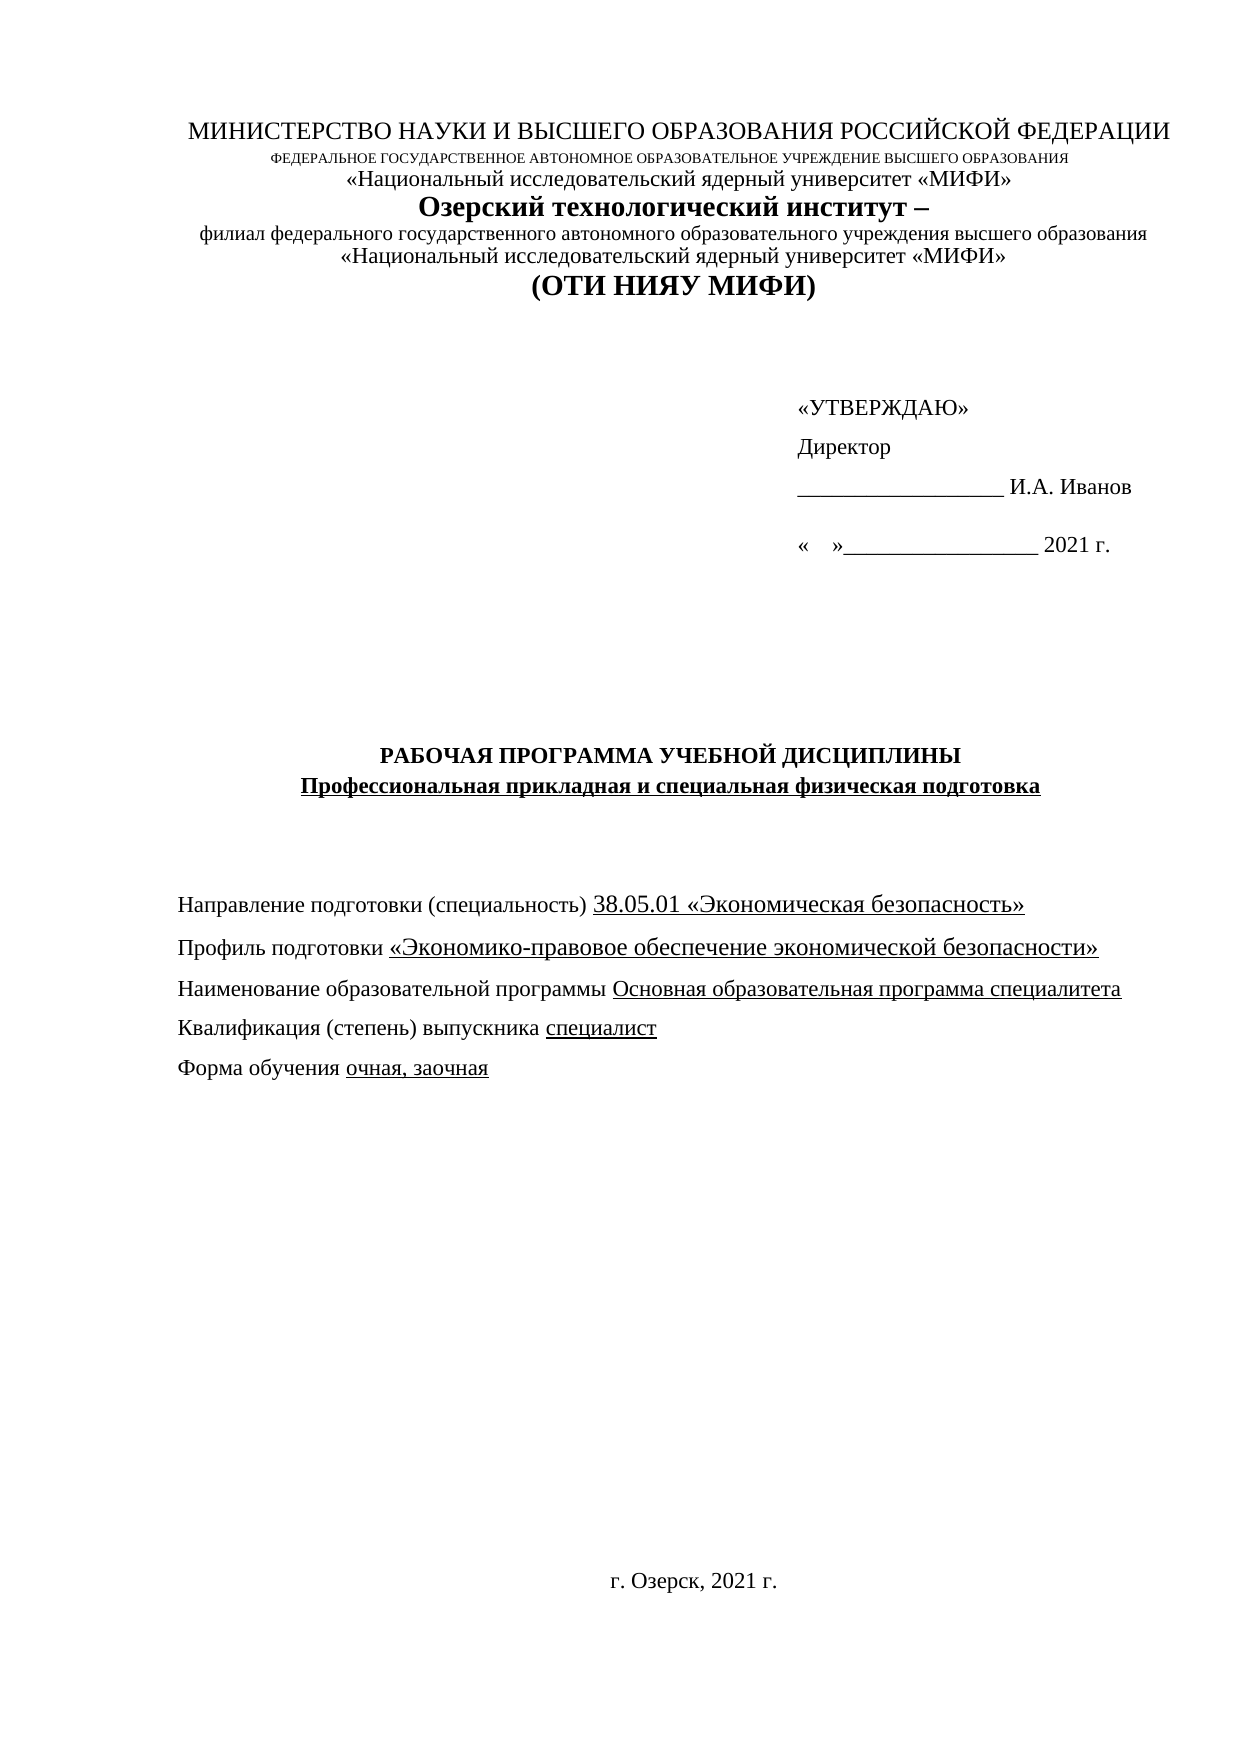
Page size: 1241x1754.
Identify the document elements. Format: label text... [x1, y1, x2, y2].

text Направление подготовки (специальность) 38.05.01 «Экономическая безопасность» [177, 889, 1164, 917]
text Профиль подготовки «Экономико-правовое обеспечение экономической безопасности» [177, 932, 1164, 961]
text Профессиональная прикладная и специальная физическая подготовка [177, 772, 1164, 799]
table_cell Озерский технологический институт – [166, 191, 1181, 222]
table_cell филиал федерального государственного автономного образовательного учреждения высшего образования «Национальный исследовательский ядерный университет «МИФИ» [166, 222, 1181, 268]
text г. Озерск, 2021 г. [177, 1567, 1152, 1593]
table_cell «Национальный исследовательский ядерный университет «МИФИ» [166, 168, 1181, 191]
text «…»_________________ 2021 г. [797, 531, 1152, 557]
text «УТВЕРЖДАЮ» [797, 394, 1152, 420]
text Квалификация (степень) выпускника специалист [177, 1014, 1164, 1041]
text __________________ И.А. Иванов [797, 473, 1152, 499]
text Наименование образовательной программы Основная образовательная программа специалитета [177, 975, 1164, 1001]
table_header МИНИСТЕРСТВО НАУКИ И ВЫСШЕГО ОБРАЗОВАНИЯ РОССИЙСКОЙ ФЕДЕРАЦИИ ФЕДЕРАЛЬНОЕ ГОСУДАРСТВЕННОЕ АВТОНОМНОЕ ОБРАЗОВАТЕЛЬНОЕ УЧРЕЖДЕНИЕ ВЫСШЕГО ОБРАЗОВАНИЯ [166, 118, 1181, 168]
text Форма обучения очная, заочная [177, 1054, 1164, 1080]
text Директор [797, 433, 1152, 460]
table_cell (ОТИ НИЯУ МИФИ) [166, 268, 1181, 303]
text РАБОЧАЯ ПРОГРАММА УЧЕБНОЙ ДИСЦИПЛИНЫ [177, 742, 1164, 768]
